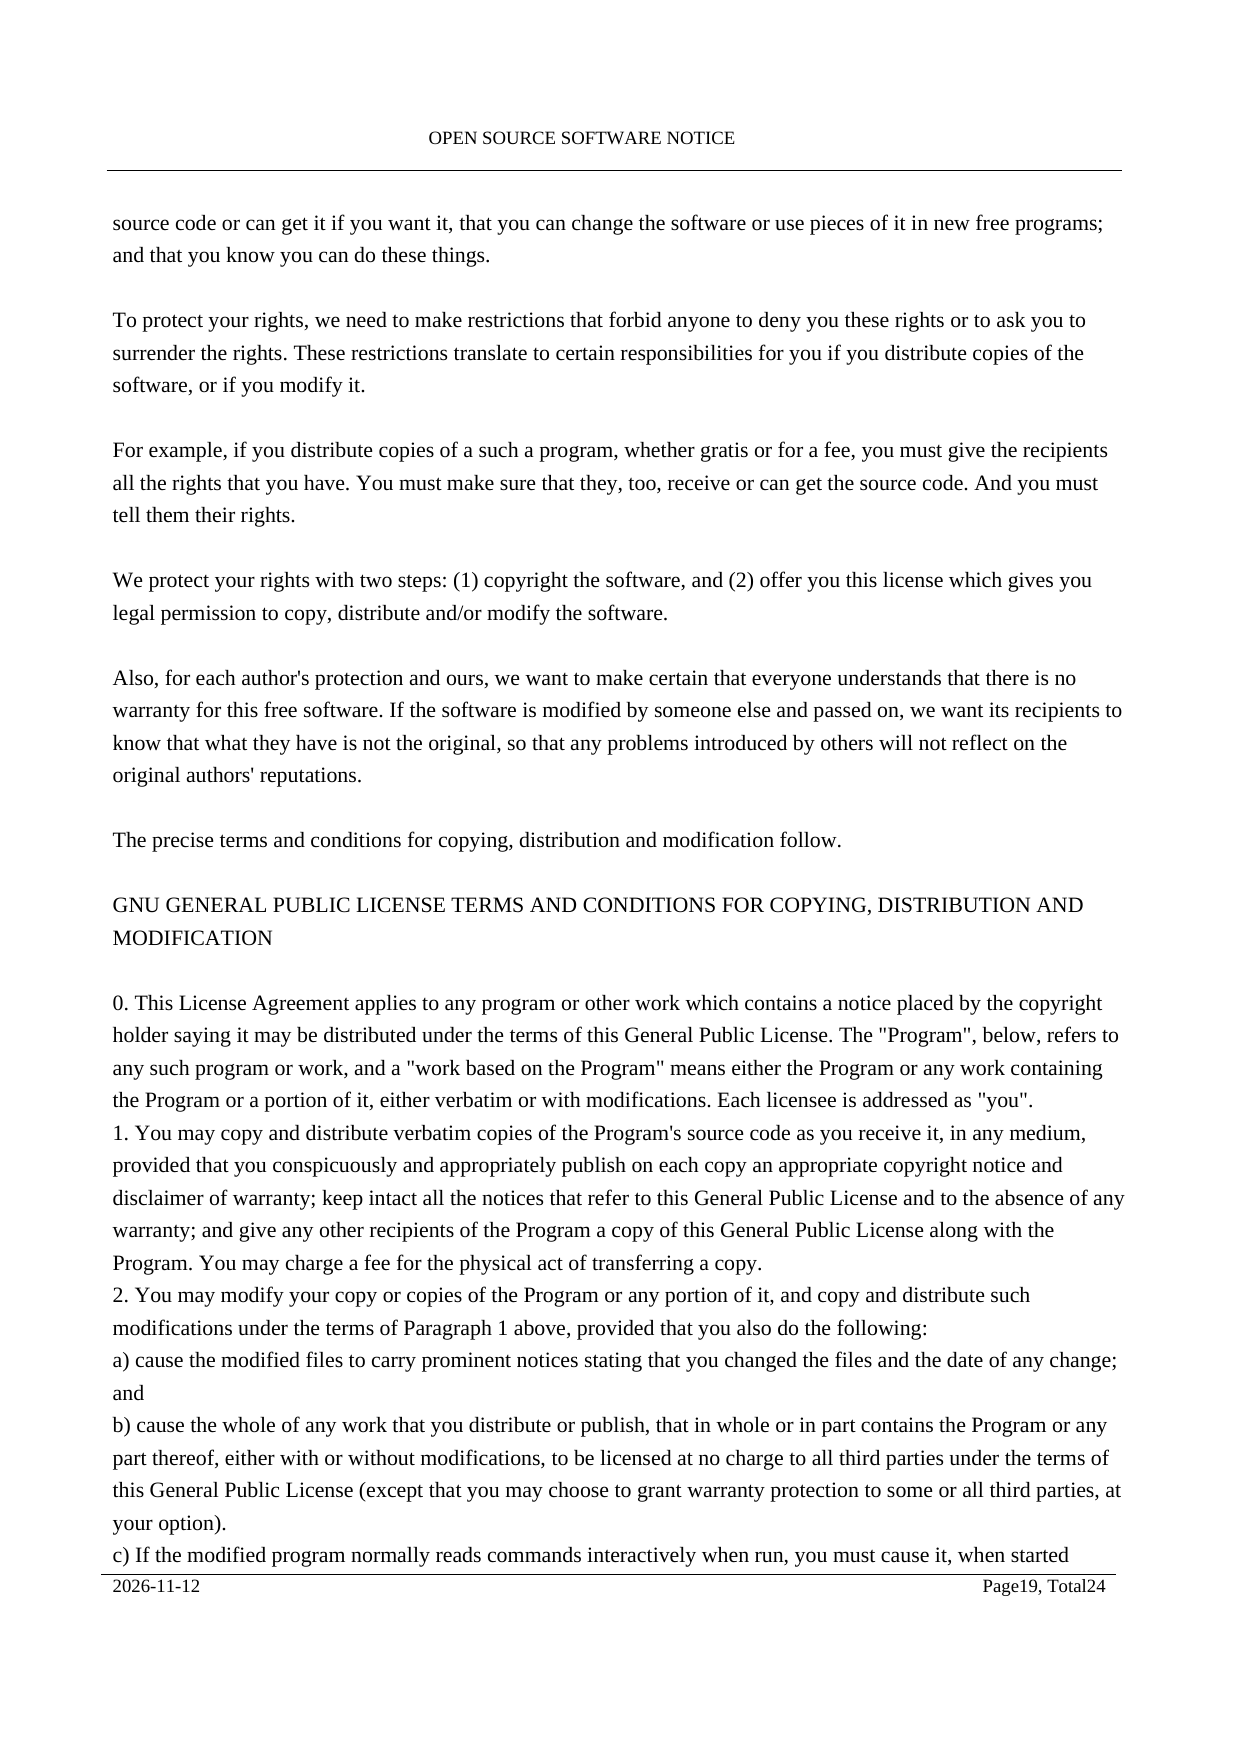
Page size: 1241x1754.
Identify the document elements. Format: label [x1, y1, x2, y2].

text [112, 206, 1128, 1571]
